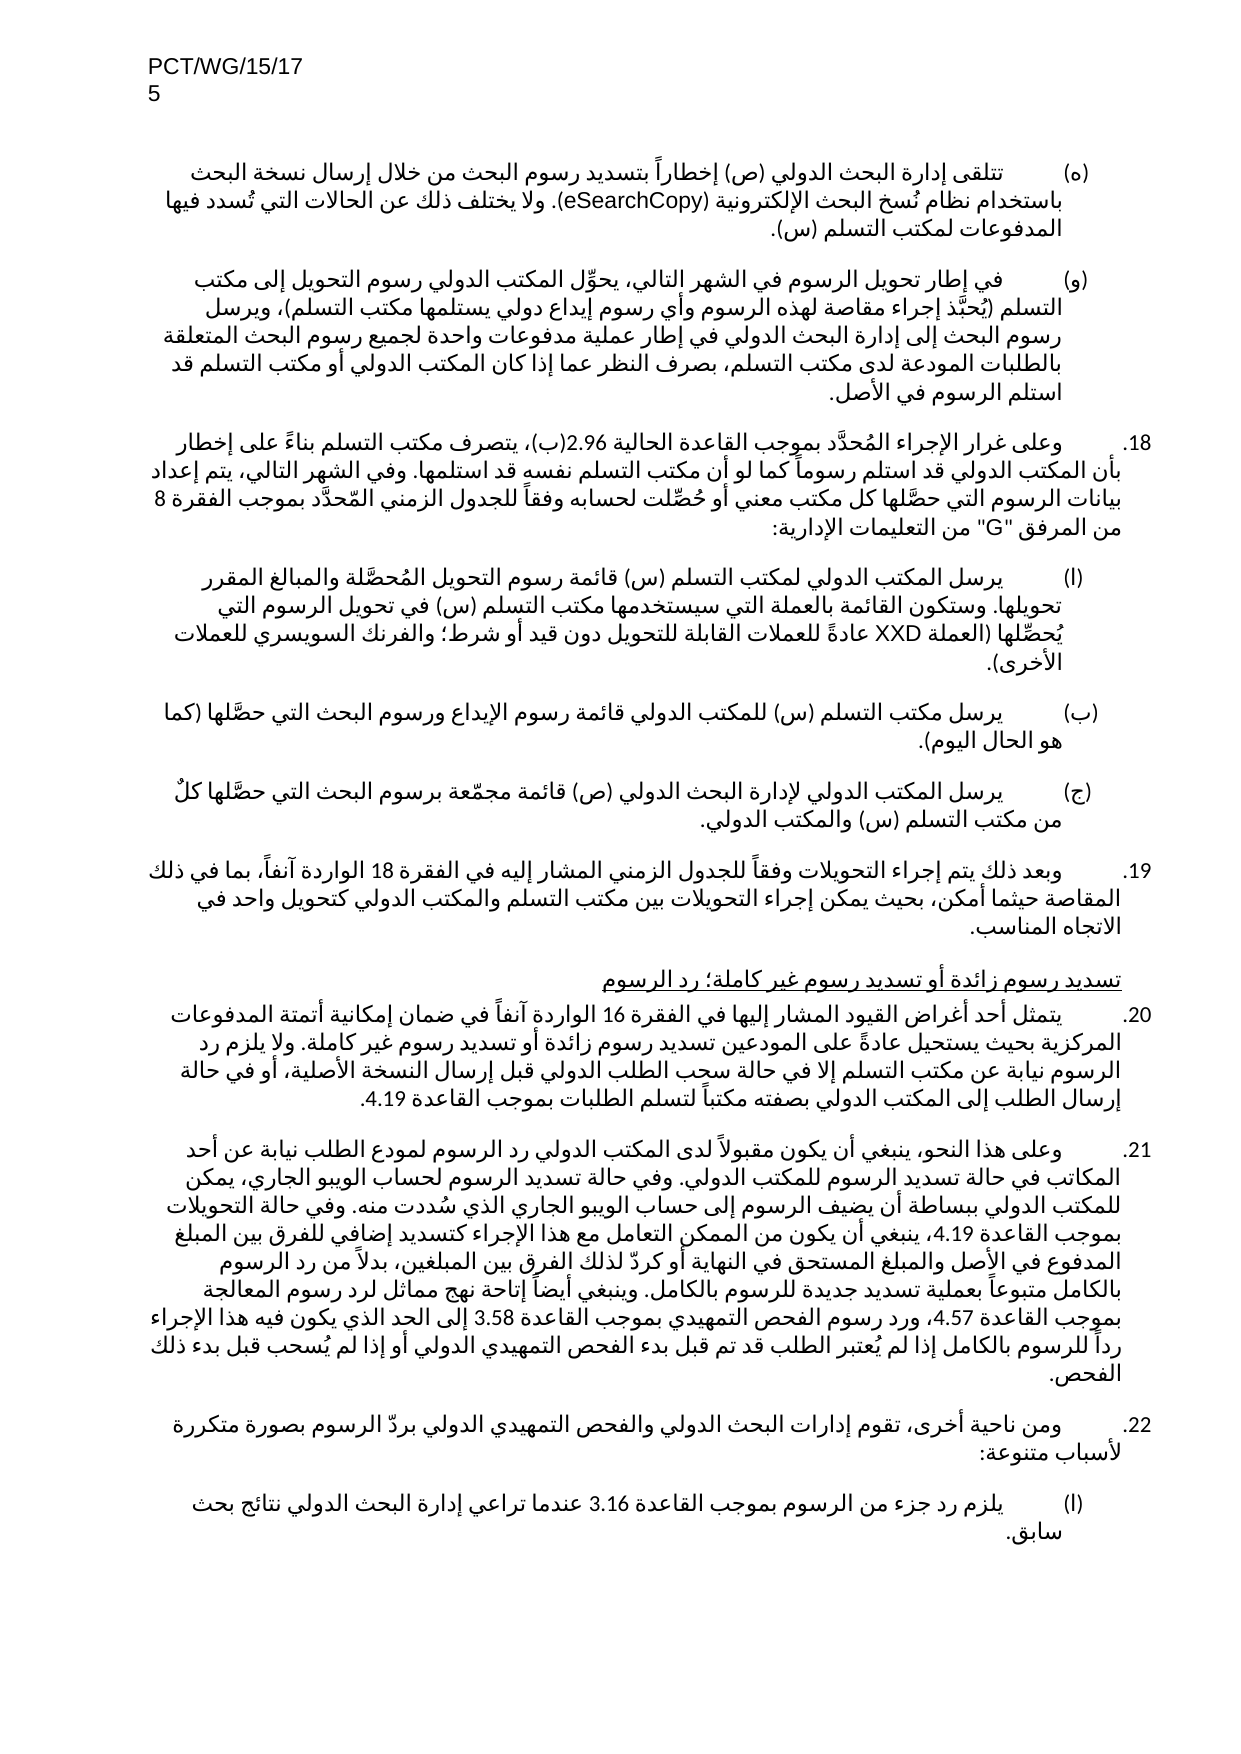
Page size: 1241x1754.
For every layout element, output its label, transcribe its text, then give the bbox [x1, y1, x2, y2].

list في إطار تحويل الرسوم في الشهر التالي، يحوِّل المكتب الدولي رسوم التحويل إلى مكتب التسلم (يُحبَّذ إجراء مقاصة لهذه الرسوم وأي رسوم إيداع دولي يستلمها مكتب التسلم)، ويرسل رسوم البحث إلى إدارة البحث الدولي في إطار عملية مدفوعات واحدة لجميع رسوم البحث المتعلقة بالطلبات المودعة لدى مكتب التسلم، بصرف النظر عما إذا كان المكتب الدولي أو مكتب التسلم قد استلم الرسوم في الأصل. [148, 266, 1063, 406]
list يلزم رد جزء من الرسوم بموجب القاعدة 3.16 عندما تراعي إدارة البحث الدولي نتائج بحث سابق. [148, 1489, 1063, 1545]
subtitle تسديد رسوم زائدة أو تسديد رسوم غير كاملة؛ رد الرسوم [148, 966, 1122, 993]
list يرسل المكتب الدولي لمكتب التسلم (س) قائمة رسوم التحويل المُحصَّلة والمبالغ المقرر تحويلها. وستكون القائمة بالعملة التي سيستخدمها مكتب التسلم (س) في تحويل الرسوم التي يُحصِّلها (العملة XXD عادةً للعملات القابلة للتحويل دون قيد أو شرط؛ والفرنك السويسري للعملات الأخرى). [148, 563, 1063, 676]
list يرسل المكتب الدولي لإدارة البحث الدولي (ص) قائمة مجمّعة برسوم البحث التي حصَّلها كلٌ من مكتب التسلم (س) والمكتب الدولي. [148, 777, 1063, 833]
text ومن ناحية أخرى، تقوم إدارات البحث الدولي والفحص التمهيدي الدولي بردّ الرسوم بصورة متكررة لأسباب متنوعة: [148, 1410, 1122, 1466]
text وبعد ذلك يتم إجراء التحويلات وفقاً للجدول الزمني المشار إليه في الفقرة ‏18 الواردة آنفاً، بما في ذلك المقاصة حيثما أمكن، بحيث يمكن إجراء التحويلات بين مكتب التسلم والمكتب الدولي كتحويل واحد في الاتجاه المناسب. [148, 856, 1122, 941]
list يرسل مكتب التسلم (س) للمكتب الدولي قائمة رسوم الإيداع ورسوم البحث التي حصَّلها (كما هو الحال اليوم). [148, 698, 1063, 754]
list تتلقى إدارة البحث الدولي (ص) إخطاراً بتسديد رسوم البحث من خلال إرسال نسخة البحث باستخدام نظام نُسخ البحث الإلكترونية (eSearchCopy). ولا يختلف ذلك عن الحالات التي تُسدد فيها المدفوعات لمكتب التسلم (س). [148, 158, 1063, 243]
text يتمثل أحد أغراض القيود المشار إليها في الفقرة ‏16 الواردة آنفاً في ضمان إمكانية أتمتة المدفوعات المركزية بحيث يستحيل عادةً على المودعين تسديد رسوم زائدة أو تسديد رسوم غير كاملة. ولا يلزم رد الرسوم نيابة عن مكتب التسلم إلا في حالة سحب الطلب الدولي قبل إرسال النسخة الأصلية، أو في حالة إرسال الطلب إلى المكتب الدولي بصفته مكتباً لتسلم الطلبات بموجب القاعدة 4.19. [148, 1000, 1122, 1112]
text وعلى غرار الإجراء المُحدَّد بموجب القاعدة الحالية 2.96(ب)، يتصرف مكتب التسلم بناءً على إخطار بأن المكتب الدولي قد استلم رسوماً كما لو أن مكتب التسلم نفسه قد استلمها. وفي الشهر التالي، يتم إعداد بيانات الرسوم التي حصَّلها كل مكتب معني أو حُصِّلت لحسابه وفقاً للجدول الزمني المّحدَّد بموجب الفقرة 8 من المرفق "G" من التعليمات الإدارية: [148, 428, 1122, 541]
text وعلى هذا النحو، ينبغي أن يكون مقبولاً لدى المكتب الدولي رد الرسوم لمودع الطلب نيابة عن أحد المكاتب في حالة تسديد الرسوم للمكتب الدولي. وفي حالة تسديد الرسوم لحساب الويبو الجاري، يمكن للمكتب الدولي ببساطة أن يضيف الرسوم إلى حساب الويبو الجاري الذي سُددت منه. وفي حالة التحويلات بموجب القاعدة 4.19، ينبغي أن يكون من الممكن التعامل مع هذا الإجراء كتسديد إضافي للفرق بين المبلغ المدفوع في الأصل والمبلغ المستحق في النهاية أو كردّ لذلك الفرق بين المبلغين، بدلاً من رد الرسوم بالكامل متبوعاً بعملية تسديد جديدة للرسوم بالكامل. وينبغي أيضاً إتاحة نهج مماثل لرد رسوم المعالجة بموجب القاعدة 4.57، ورد رسوم الفحص التمهيدي بموجب القاعدة 3.58 إلى الحد الذي يكون فيه هذا الإجراء رداً للرسوم بالكامل إذا لم يُعتبر الطلب قد تم قبل بدء الفحص التمهيدي الدولي أو إذا لم يُسحب قبل بدء ذلك الفحص. [148, 1135, 1122, 1387]
